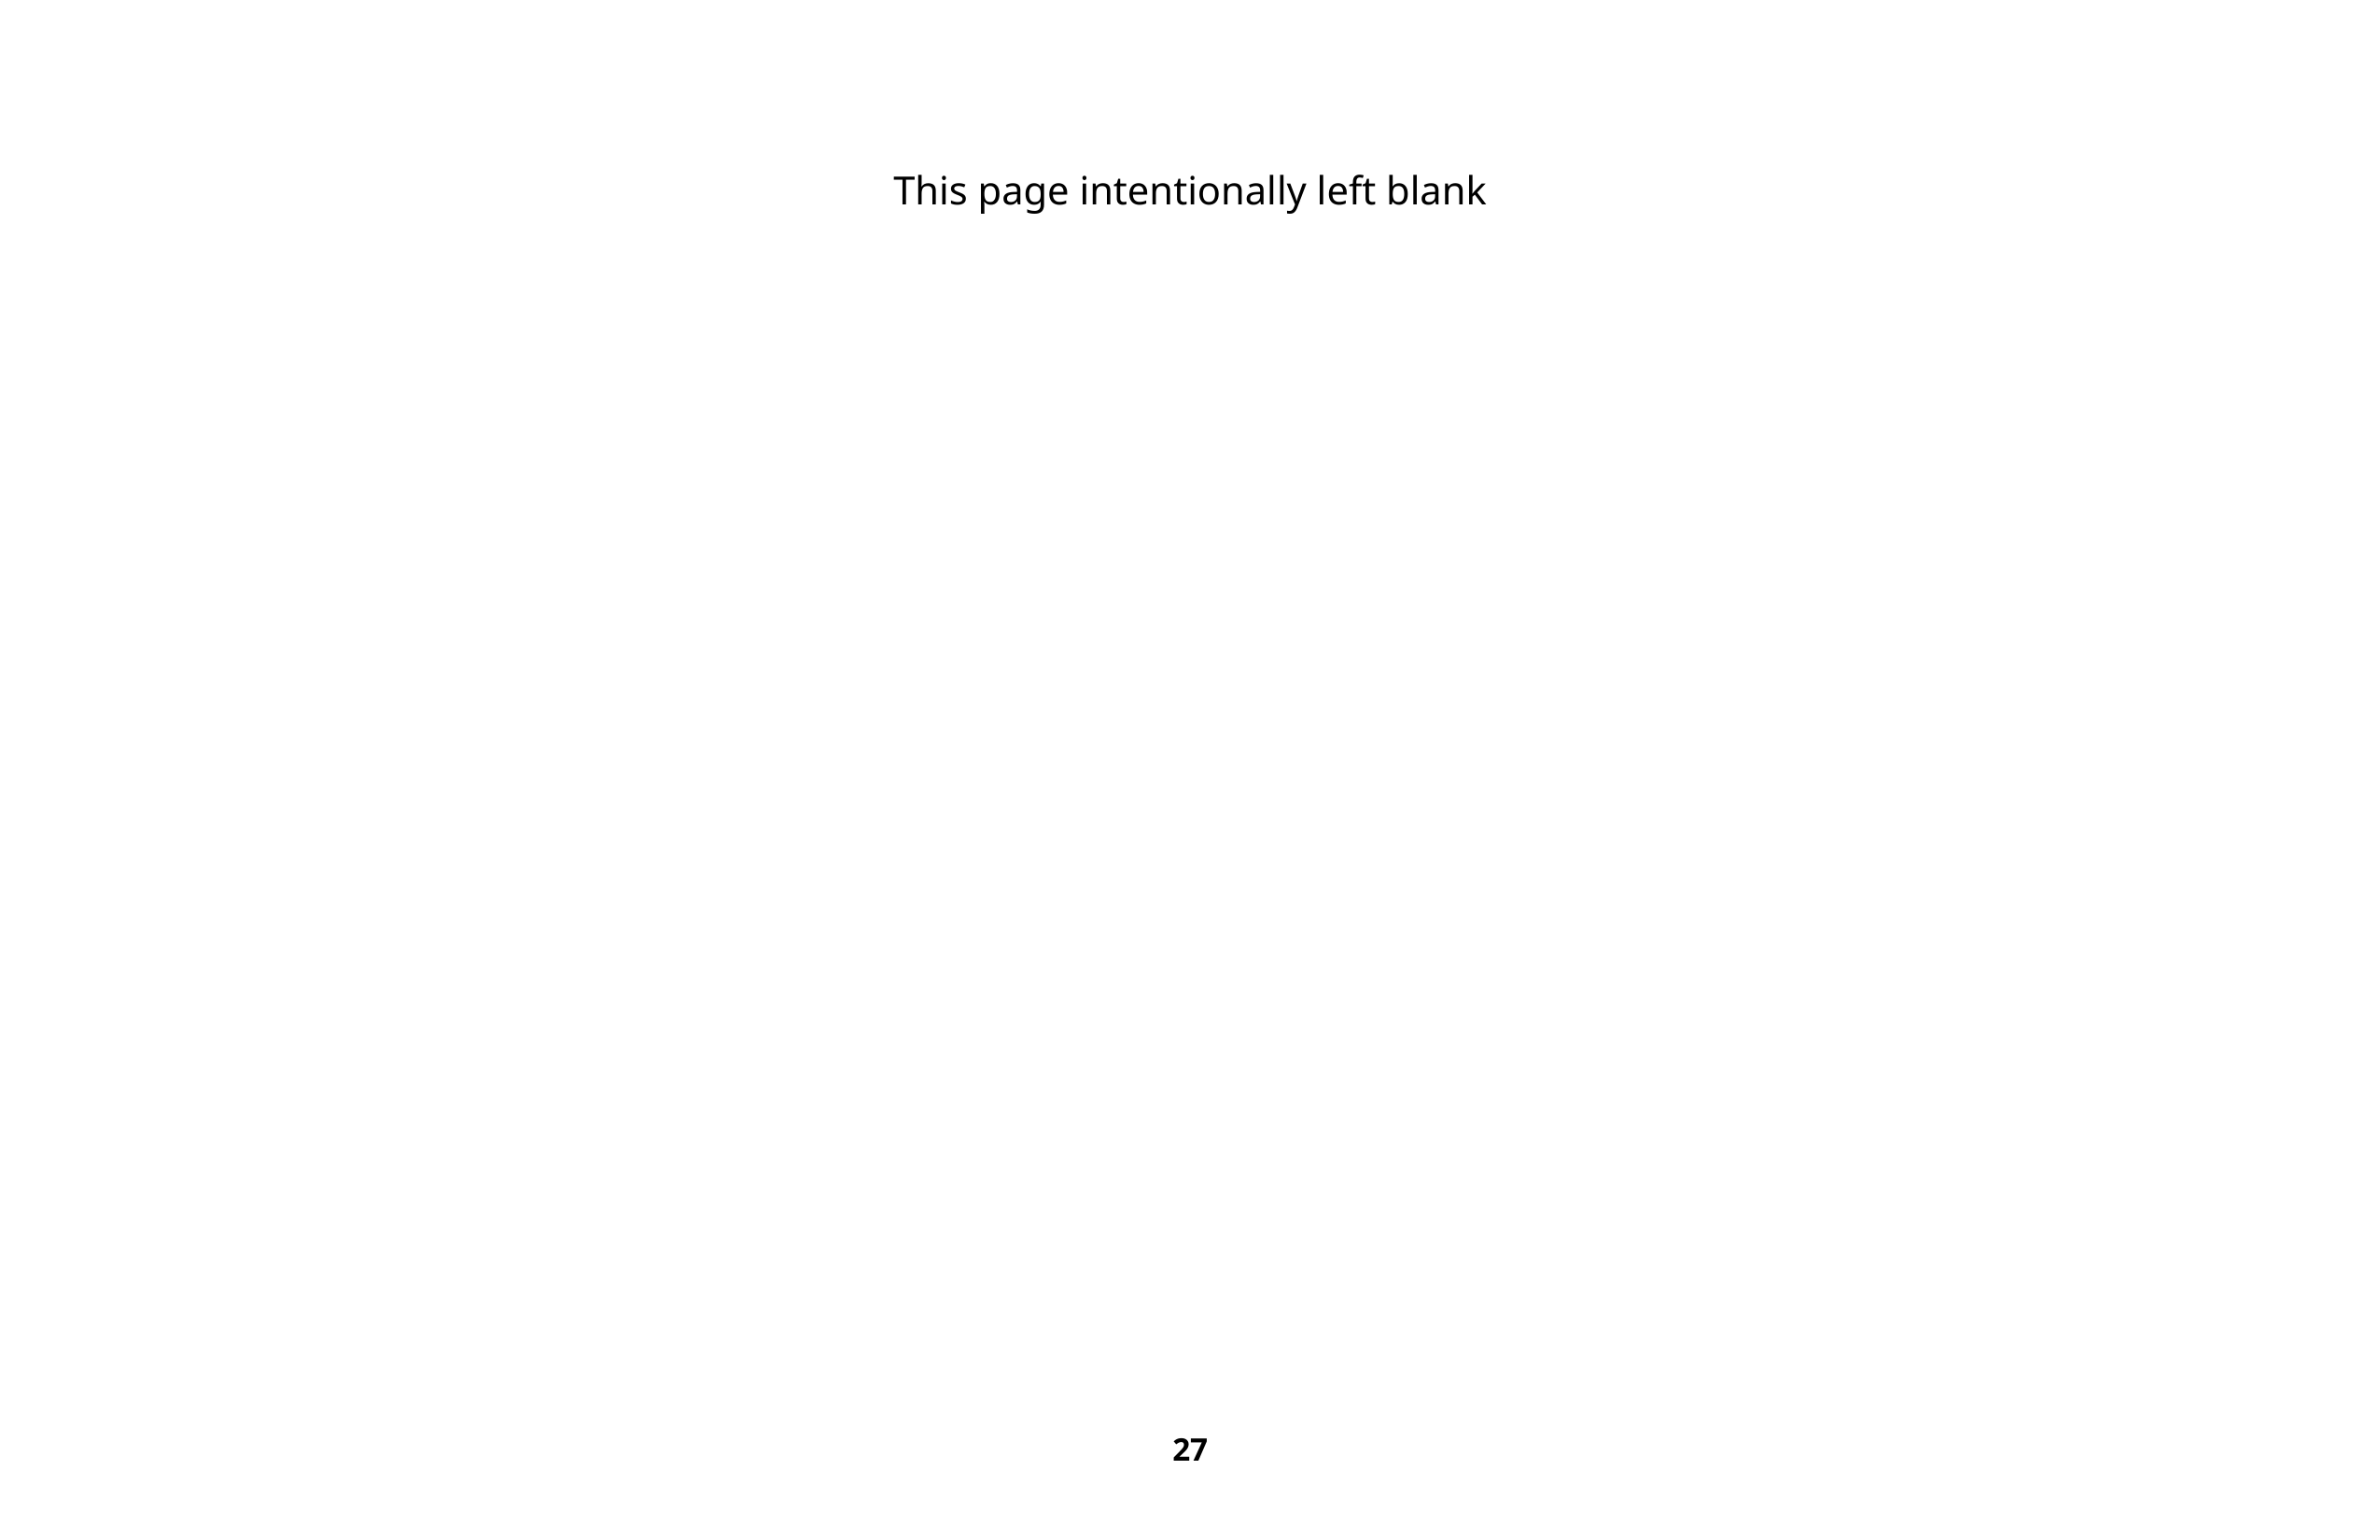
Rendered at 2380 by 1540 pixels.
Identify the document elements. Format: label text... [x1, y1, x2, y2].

text This page intentionally left blank [140, 163, 2240, 217]
